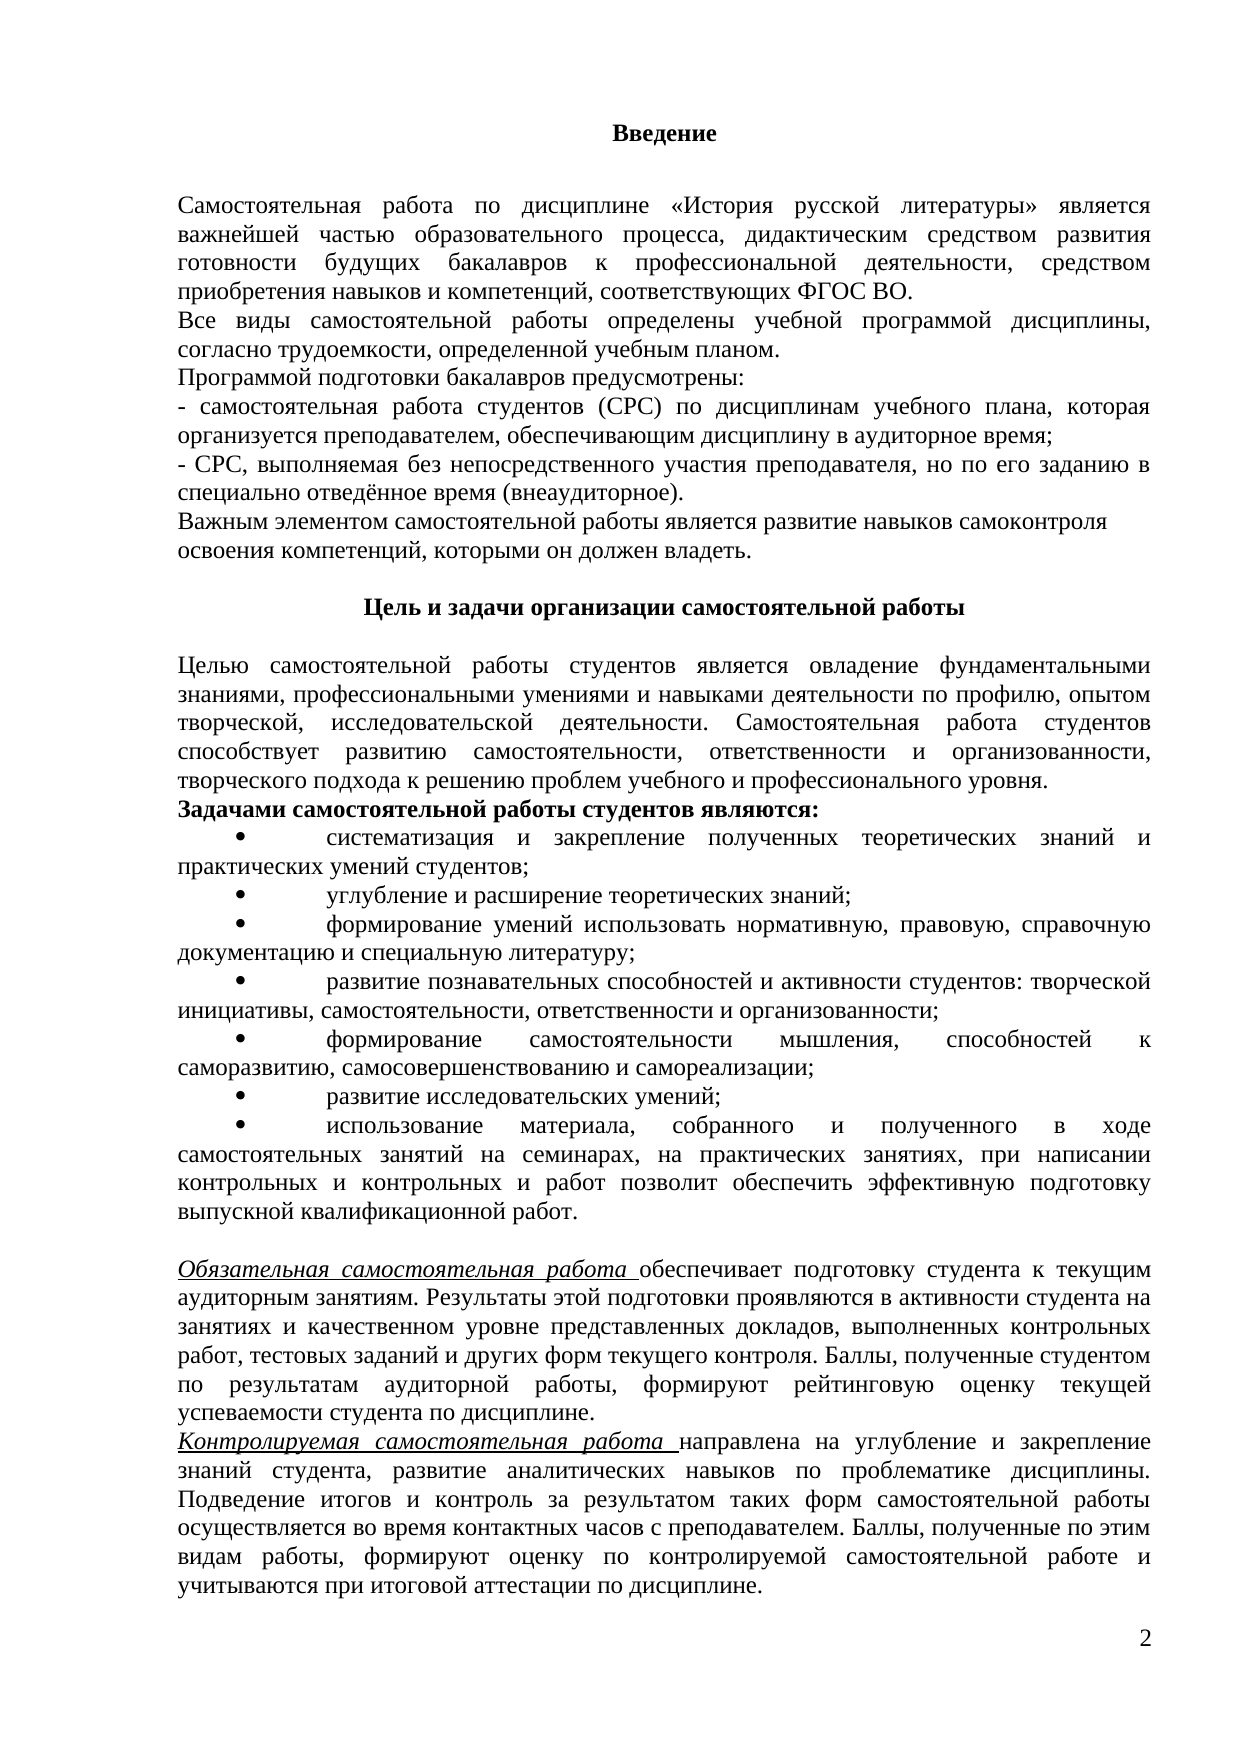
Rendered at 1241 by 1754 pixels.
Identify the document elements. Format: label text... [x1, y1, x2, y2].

text Программой подготовки бакалавров предусмотрены: [177, 362, 1152, 391]
text Все виды самостоятельной работы определены учебной программой дисциплины, согласно трудоемкости, определенной учебным планом. [177, 305, 1152, 362]
list формирование умений использовать нормативную, правовую, справочную документацию и специальную литературу; [177, 909, 1152, 966]
list использование материала, собранного и полученного в ходе самостоятельных занятий на семинарах, на практических занятиях, при написании контрольных и контрольных и работ позволит обеспечить эффективную подготовку выпускной квалификационной работ. [177, 1110, 1152, 1225]
text Введение [177, 118, 1152, 147]
text - СРС, выполняемая без непосредственного участия преподавателя, но по его заданию в специально отведённое время (внеаудиторное). [177, 449, 1152, 506]
text Важным элементом самостоятельной работы является развитие навыков самоконтроля освоения компетенций, которыми он должен владеть. [177, 506, 1152, 564]
text Целью самостоятельной работы студентов является овладение фундаментальными знаниями, профессиональными умениями и навыками деятельности по профилю, опытом творческой, исследовательской деятельности. Самостоятельная работа студентов способствует развитию самостоятельности, ответственности и организованности, творческого подхода к решению проблем учебного и профессионального уровня. [177, 650, 1152, 794]
list систематизация и закрепление полученных теоретических знаний и практических умений студентов; [177, 822, 1152, 880]
list углубление и расширение теоретических знаний; [177, 880, 1152, 909]
text Обязательная самостоятельная работа обеспечивает подготовку студента к текущим аудиторным занятиям. Результаты этой подготовки проявляются в активности студента на занятиях и качественном уровне представленных докладов, выполненных контрольных работ, тестовых заданий и других форм текущего контроля. Баллы, полученные студентом по результатам аудиторной работы, формируют рейтинговую оценку текущей успеваемости студента по дисциплине. [177, 1254, 1152, 1426]
list формирование самостоятельности мышления, способностей к саморазвитию, самосовершенствованию и самореализации; [177, 1024, 1152, 1081]
text - самостоятельная работа студентов (СРС) по дисциплинам учебного плана, которая организуется преподавателем, обеспечивающим дисциплину в аудиторное время; [177, 391, 1152, 449]
text Контролируемая самостоятельная работа направлена на углубление и закрепление знаний студента, развитие аналитических навыков по проблематике дисциплины. Подведение итогов и контроль за результатом таких форм самостоятельной работы осуществляется во время контактных часов с преподавателем. Баллы, полученные по этим видам работы, формируют оценку по контролируемой самостоятельной работе и учитываются при итоговой аттестации по дисциплине. [177, 1426, 1152, 1599]
list развитие познавательных способностей и активности студентов: творческой инициативы, самостоятельности, ответственности и организованности; [177, 966, 1152, 1024]
text Задачами самостоятельной работы студентов являются: [177, 794, 1152, 822]
text Самостоятельная работа по дисциплине «История русской литературы» является важнейшей частью образовательного процесса, дидактическим средством развития готовности будущих бакалавров к профессиональной деятельности, средством приобретения навыков и компетенций, соответствующих ФГОС ВО. [177, 190, 1152, 305]
list развитие исследовательских умений; [177, 1081, 1152, 1110]
text Цель и задачи организации самостоятельной работы [177, 592, 1152, 621]
